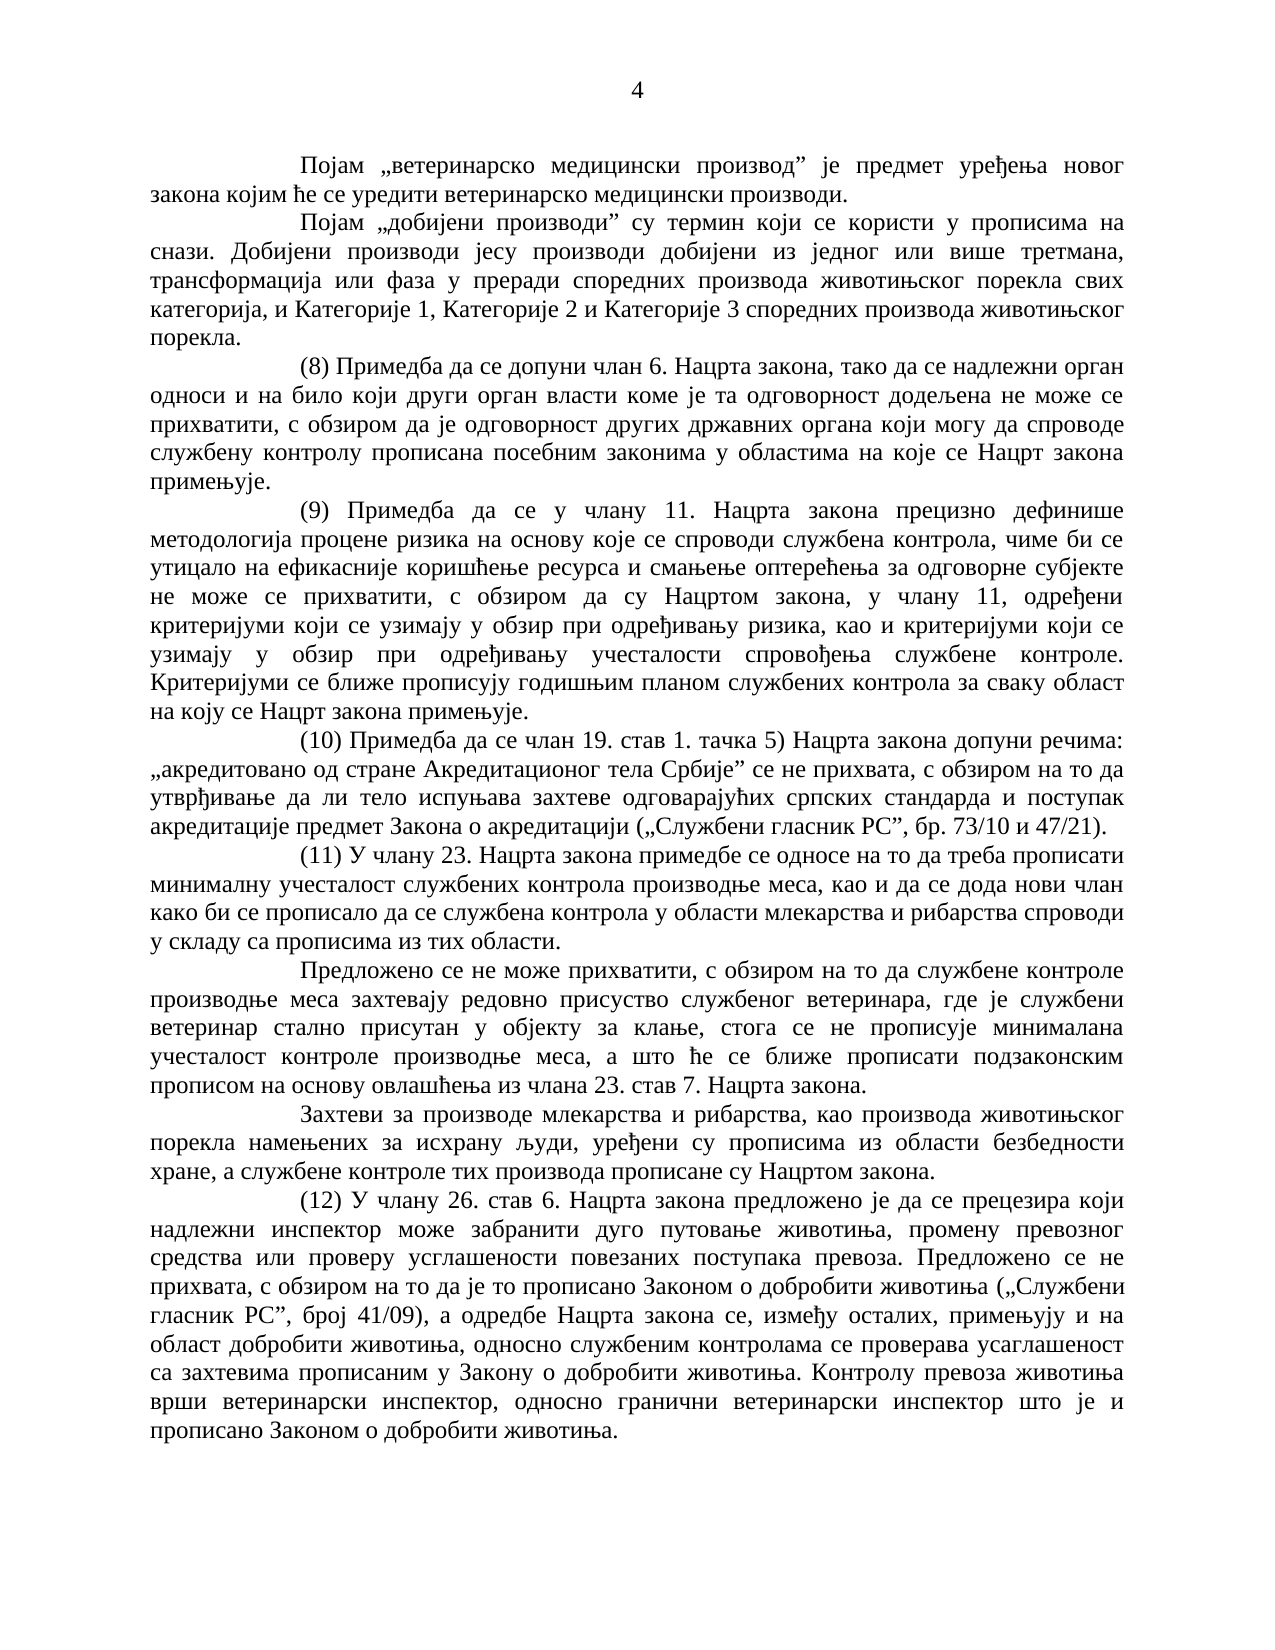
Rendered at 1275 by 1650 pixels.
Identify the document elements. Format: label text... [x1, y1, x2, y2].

text (11) У члану 23. Нацрта закона примедбе се односе на то да треба прописати минималну учесталост службених контрола производње меса, као и да се дода нови члан како би се прописало да се службена контрола у области млекарства и рибарства спроводи у складу са прописима из тих области. [150, 840, 1125, 955]
text (10) Примедба да се члан 19. став 1. тачка 5) Нацрта закона допуни речима: „акредитовано од стране Акредитационог тела Србије” се не прихвата, с обзиром на то да утврђивање да ли тело испуњава захтеве одговарајућих српских стандарда и поступак акредитације предмет Закона о акредитацији („Службени гласник РС”, бр. 73/10 и 47/21). [150, 725, 1125, 840]
text (8) Примедба да се допуни члан 6. Нацрта закона, тако да се надлежни орган односи и на било који други орган власти коме је та одговорност додељена не може се прихватити, с обзиром да је одговорност других државних органа који могу да спроводе службену контролу прописана посебним законима у областима на које се Нацрт закона примењује. [150, 351, 1125, 495]
text (9) Примедба да се у члану 11. Нацрта закона прецизно дефинише методологија процене ризика на основу које се спроводи службенa контрола, чиме би се утицало на ефикасније коришћење ресурса и смањење оптерећења за одговорне субјекте не може се прихватити, с обзиром да су Нацртом закона, у члану 11, одређени критеријуми који се узимају у обзир при одређивању ризика, као и критеријуми који се узимају у обзир при одређивању учесталости спровођења службене контроле. Критеријуми се ближе прописују годишњим планом службених контрола за сваку област на коју се Нацрт закона примењује. [150, 495, 1125, 725]
text Захтеви за производе млекарства и рибарства, као производа животињског порекла намењених за исхрану људи, уређени су прописима из области безбедности хране, а службене контроле тих производа прописане су Нацртом закона. [150, 1099, 1125, 1185]
text Појам „ветеринарско медицински производ” је предмет уређења новог закона којим ће се уредити ветеринарско медицински производи. [150, 150, 1125, 207]
text Предложено се не може прихватити, с обзиром на то да службене контроле производње меса захтевају редовно присуство службеног ветеринара, где је службени ветеринар стално присутан у објекту за клање, стога се не прописује минималана учесталост контроле производње меса, а што ће се ближе прописати подзаконским прописом на основу овлашћења из члана 23. став 7. Нацрта закона. [150, 955, 1125, 1099]
text (12) У члану 26. став 6. Нацрта закона предложено је да се прецезира који надлежни инспектор може забранити дуго путовање животиња, промену превозног средства или проверу усглашености повезаних поступака превоза. Предложено се не прихвата, с обзиром на то да је то прописано Законом о добробити животиња („Службени гласник РС”, број 41/09), а одредбе Нацрта закона се, између осталих, примењују и на област добробити животиња, односно службеним контролама се проверава усаглашеност са захтевима прописаним у Закону о добробити животиња. Контролу превоза животиња врши ветеринарски инспектор, односно гранични ветеринарски инспектор што је и прописано Законом о добробити животиња. [150, 1185, 1125, 1444]
text Појам „добијени производи” су термин који се користи у прописима на снази. Добијени производи јесу производи добијени из једног или више третмана, трансформација или фаза у преради споредних производа животињског порекла свих категорија, и Категорије 1, Категорије 2 и Категорије 3 споредних производа животињског порекла. [150, 207, 1125, 351]
